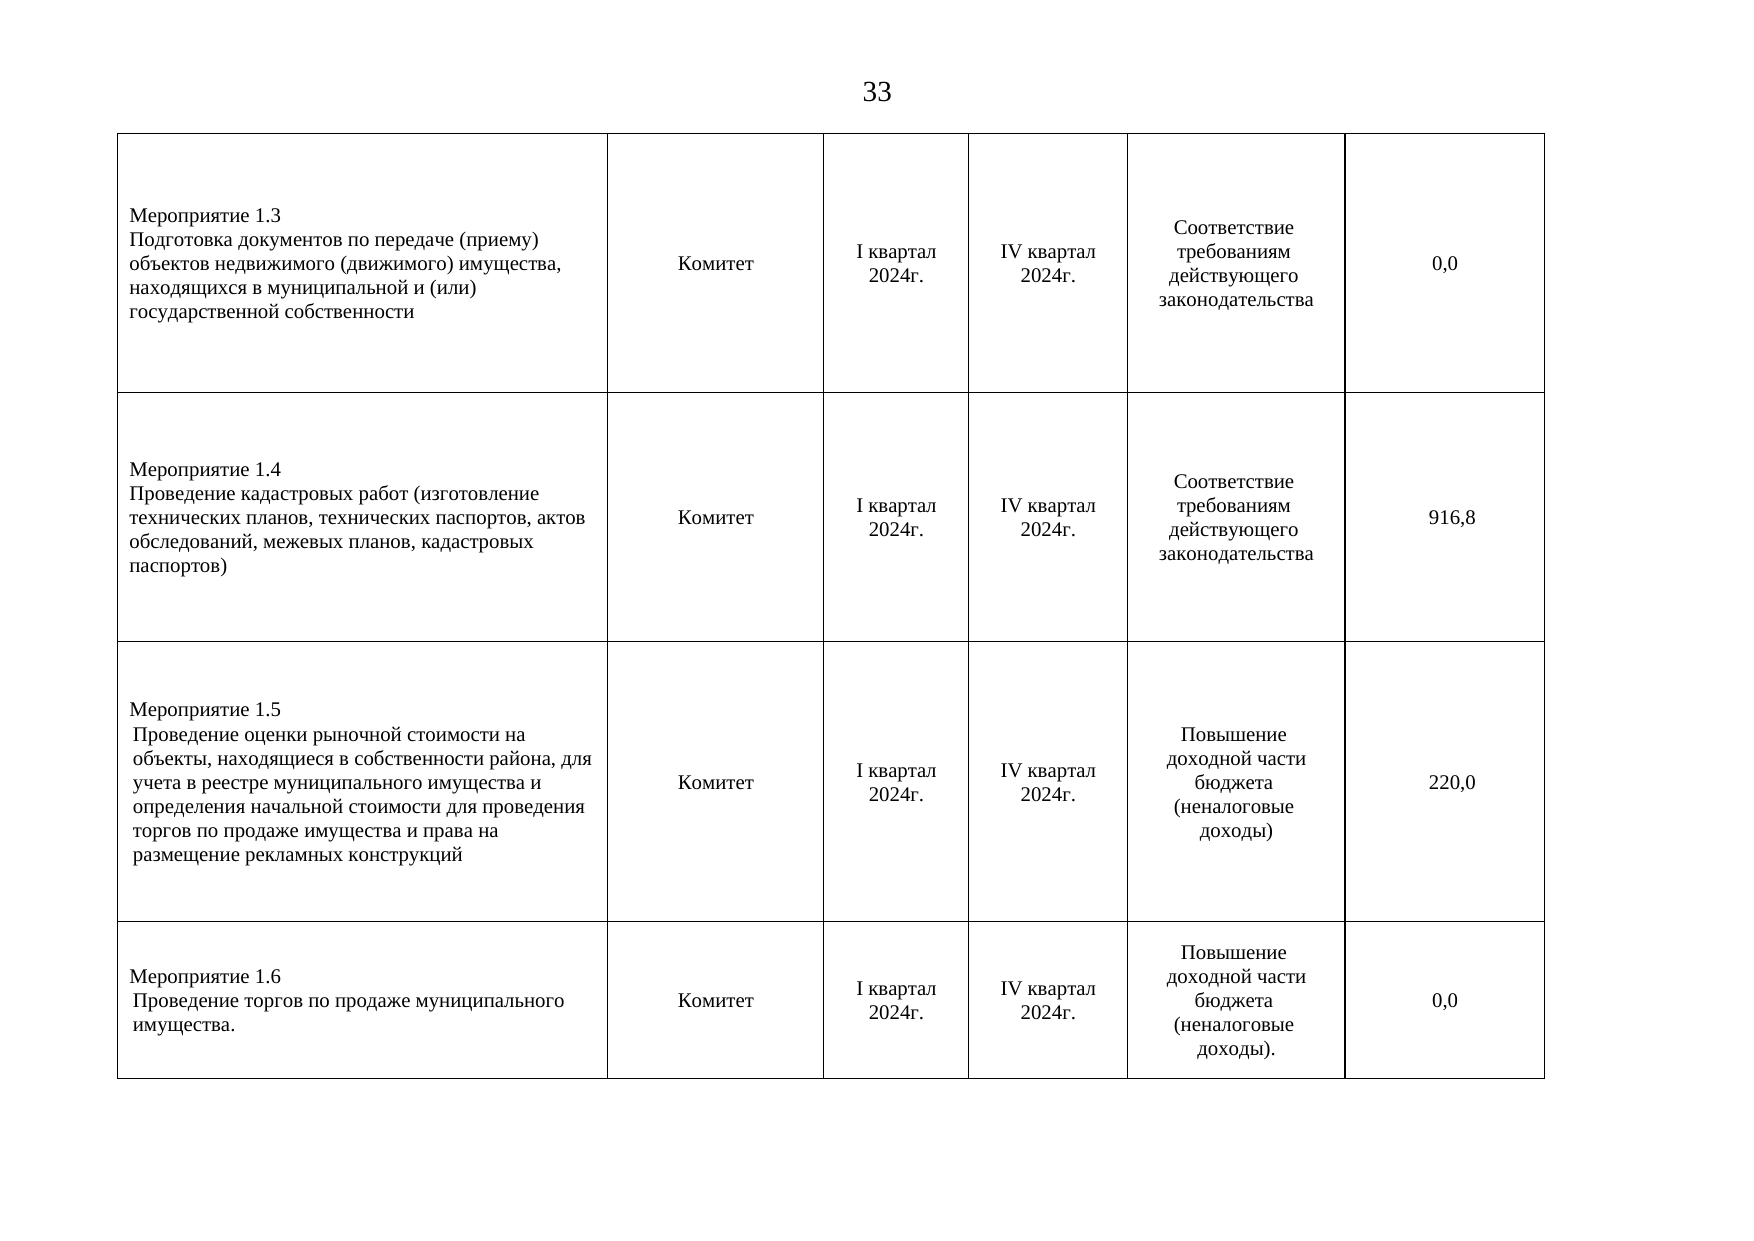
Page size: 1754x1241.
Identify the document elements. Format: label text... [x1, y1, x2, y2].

table_cell I квартал 2024г. [824, 393, 968, 641]
table_cell Комитет [608, 134, 823, 392]
table_cell Комитет [608, 393, 823, 641]
table_cell Повышение доходной части бюджета (неналоговые доходы) [1128, 642, 1344, 921]
table_cell Комитет [608, 642, 823, 921]
table_cell Соответствие требованиям действующего законодательства [1128, 393, 1344, 641]
table_cell I квартал 2024г. [824, 642, 968, 921]
table_cell 220,0 [1346, 642, 1544, 921]
table_cell I квартал 2024г. [824, 922, 968, 1078]
table_cell Мероприятие 1.4 Проведение кадастровых работ (изготовление технических планов, технических паспортов, актов обследований, межевых планов, кадастровых паспортов) [118, 393, 607, 641]
table_cell Мероприятие 1.5 Проведение оценки рыночной стоимости на объекты, находящиеся в собственности района, для учета в реестре муниципального имущества и определения начальной стоимости для проведения торгов по продаже имущества и права на размещение рекламных конструкций [118, 642, 607, 921]
table_cell IV квартал 2024г. [969, 393, 1127, 641]
table_cell 0,0 [1346, 922, 1544, 1078]
table_cell IV квартал 2024г. [969, 642, 1127, 921]
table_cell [1128, 134, 1344, 392]
table_cell Мероприятие 1.3 Подготовка документов по передаче (приему) объектов недвижимого (движимого) имущества, находящихся в муниципальной и (или) государственной собственности [118, 134, 607, 392]
table_cell Комитет [608, 922, 823, 1078]
table_cell 916,8 [1346, 393, 1544, 641]
table_cell IV квартал 2024г. [969, 134, 1127, 392]
table_cell Повышение доходной части бюджета (неналоговые доходы). [1128, 922, 1344, 1078]
table_cell I квартал 2024г. [824, 134, 968, 392]
table_cell IV квартал 2024г. [969, 922, 1127, 1078]
table_cell Мероприятие 1.6 Проведение торгов по продаже муниципального имущества. [118, 922, 607, 1078]
table_cell 0,0 [1346, 134, 1544, 392]
